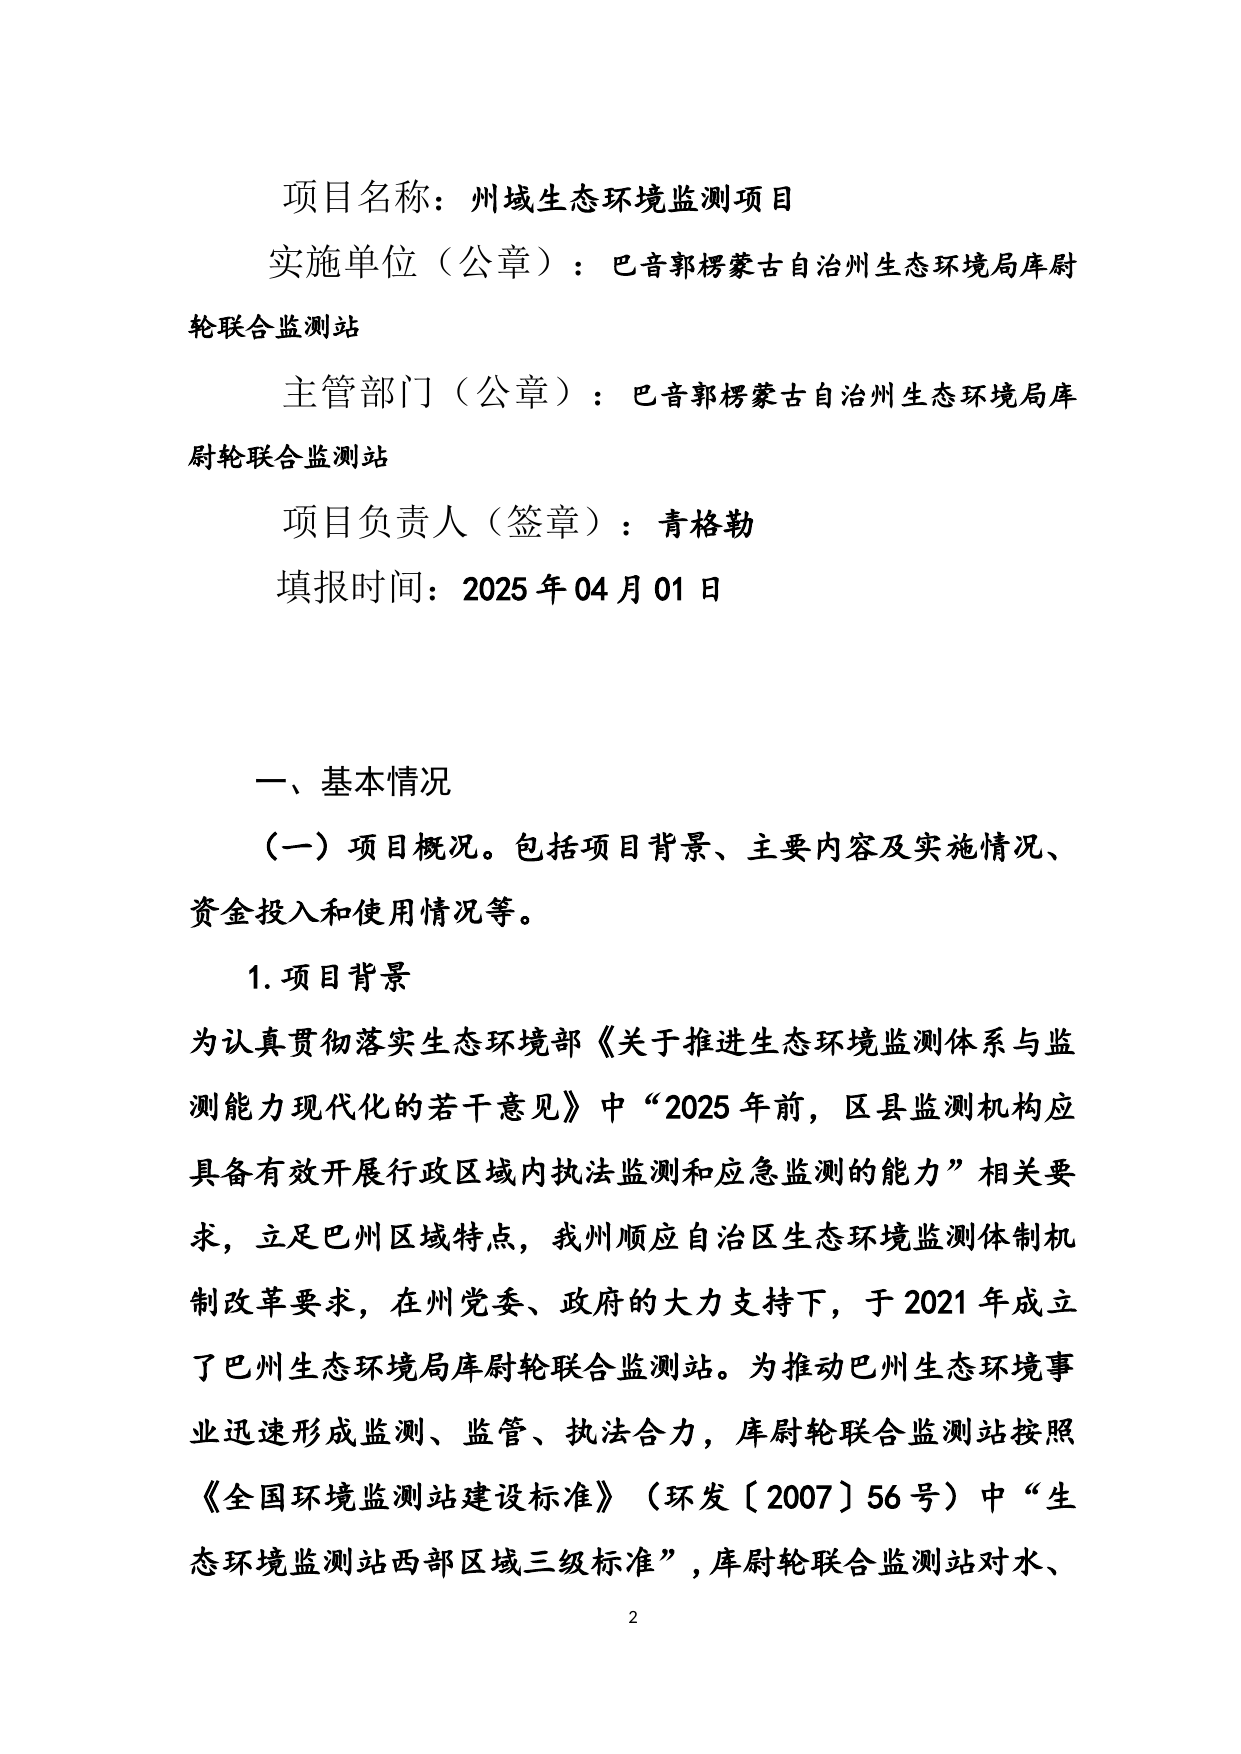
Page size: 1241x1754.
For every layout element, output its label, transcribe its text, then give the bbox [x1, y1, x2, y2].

text 实施单位（公章）：巴音郭楞蒙古自治州生态环境局库尉轮联合监测站 [187, 227, 1078, 357]
text 填报时间：2025年04月01日 [216, 552, 1078, 617]
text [187, 942, 1078, 1592]
text 项目负责人（签章）：青格勒 [187, 487, 1078, 552]
text 一、基本情况 [187, 747, 1078, 812]
text 项目名称：州域生态环境监测项目 [187, 162, 1078, 227]
text 主管部门（公章）：巴音郭楞蒙古自治州生态环境局库尉轮联合监测站 [187, 357, 1078, 487]
text （一）项目概况。包括项目背景、主要内容及实施情况、资金投入和使用情况等。 [187, 812, 1078, 942]
